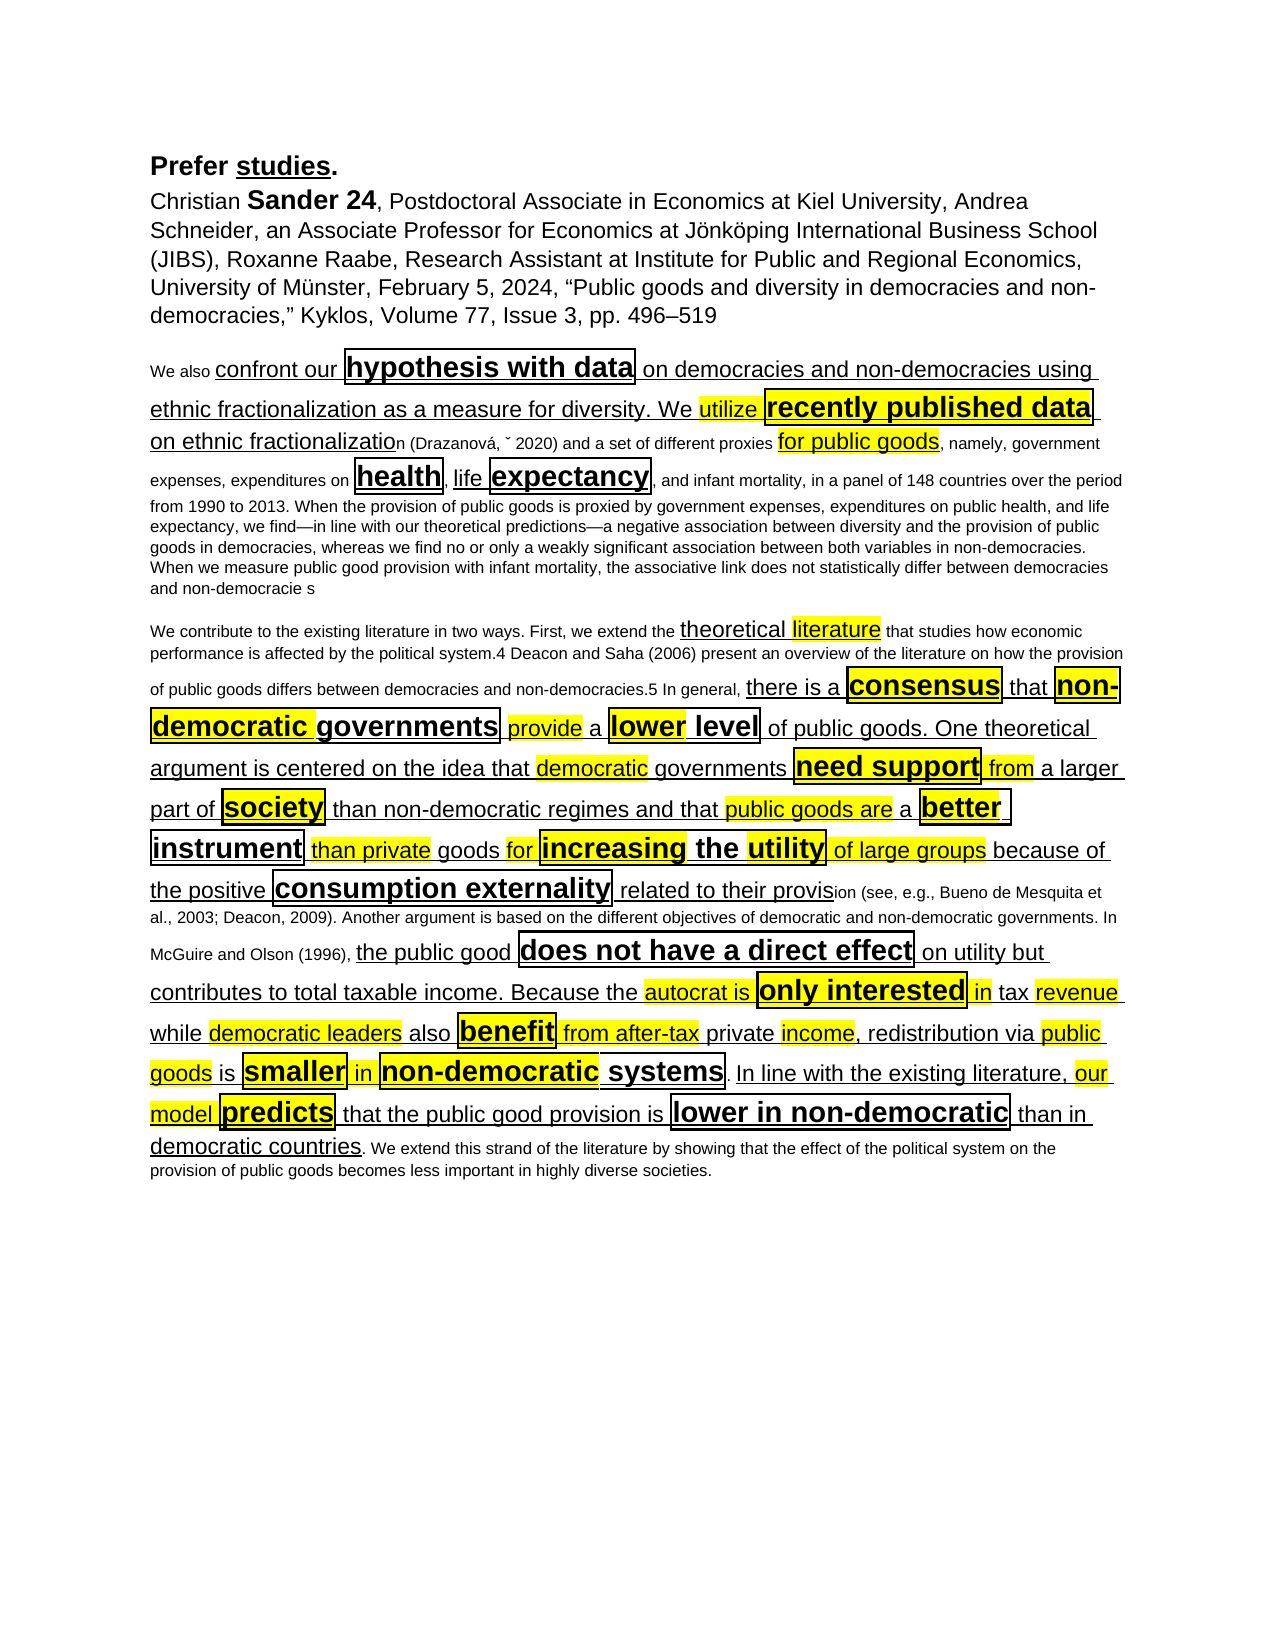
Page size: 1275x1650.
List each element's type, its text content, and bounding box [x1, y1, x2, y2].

text We contribute to the existing literature in two ways. First, we extend the theoretical literature that studies how economic performance is affected by the political system.4 Deacon and Saha (2006) present an overview of the literature on how the provision of public goods differs between democracies and non-democracies.5 In general, there is a consensus that non-democratic governments provide a lower level of public goods. One theoretical argument is centered on the idea that democratic governments need support from a larger part of society than non-democratic regimes and that public goods are a better instrument than private goods for increasing the utility of large groups because of the positive consumption externality related to their provision (see, e.g., Bueno de Mesquita et al., 2003; Deacon, 2009). Another argument is based on the different objectives of democratic and non-democratic governments. In McGuire and Olson (1996), the public good does not have a direct effect on utility but contributes to total taxable income. Because the autocrat is only interested in tax revenue while democratic leaders also benefit from after-tax private income, redistribution via public goods is smaller in non-democratic systems. In line with the existing literature, our model predicts that the public good provision is lower in non-democratic than in democratic countries. We extend this strand of the literature by showing that the effect of the political system on the provision of public goods becomes less important in highly diverse societies. [150, 780, 1125, 1002]
text We contribute to the existing literature in two ways. First, we extend the theoretical literature that studies how economic performance is affected by the political system.4 Deacon and Saha (2006) present an overview of the literature on how the provision of public goods differs between democracies and non-democracies.5 In general, there is a consensus that non-democratic governments provide a lower level of public goods. One theoretical argument is centered on the idea that democratic governments need support from a larger part of society than non-democratic regimes and that public goods are a better instrument than private goods for increasing the utility of large groups because of the positive consumption externality related to their provision (see, e.g., Bueno de Mesquita et al., 2003; Deacon, 2009). Another argument is based on the different objectives of democratic and non-democratic governments. In McGuire and Olson (1996), the public good does not have a direct effect on utility but contributes to total taxable income. Because the autocrat is only interested in tax revenue while democratic leaders also benefit from after-tax private income, redistribution via public goods is smaller in non-democratic systems. In line with the existing literature, our model predicts that the public good provision is lower in non-democratic than in democratic countries. We extend this strand of the literature by showing that the effect of the political system on the provision of public goods becomes less important in highly diverse societies. [150, 616, 1125, 778]
text We contribute to the existing literature in two ways. First, we extend the theoretical literature that studies how economic performance is affected by the political system.4 Deacon and Saha (2006) present an overview of the literature on how the provision of public goods differs between democracies and non-democracies.5 In general, there is a consensus that non-democratic governments provide a lower level of public goods. One theoretical argument is centered on the idea that democratic governments need support from a larger part of society than non-democratic regimes and that public goods are a better instrument than private goods for increasing the utility of large groups because of the positive consumption externality related to their provision (see, e.g., Bueno de Mesquita et al., 2003; Deacon, 2009). Another argument is based on the different objectives of democratic and non-democratic governments. In McGuire and Olson (1996), the public good does not have a direct effect on utility but contributes to total taxable income. Because the autocrat is only interested in tax revenue while democratic leaders also benefit from after-tax private income, redistribution via public goods is smaller in non-democratic systems. In line with the existing literature, our model predicts that the public good provision is lower in non-democratic than in democratic countries. We extend this strand of the literature by showing that the effect of the political system on the provision of public goods becomes less important in highly diverse societies. [150, 1003, 1125, 1180]
text Christian Sander 24, Postdoctoral Associate in Economics at Kiel University, Andrea Schneider, an Associate Professor for Economics at Jönköping International Business School (JIBS), Roxanne Raabe, Research Assistant at Institute for Public and Regional Economics, University of Münster, February 5, 2024, “Public goods and diversity in democracies and non-democracies,” Kyklos, Volume 77, Issue 3, pp. 496–519 [150, 184, 1125, 329]
text We also confront our hypothesis with data on democracies and non-democracies using ethnic fractionalization as a measure for diversity. We utilize recently published data on ethnic fractionalization (Drazanová, ˇ 2020) and a set of different proxies for public goods, namely, government expenses, expenditures on health, life expectancy, and infant mortality, in a panel of 148 countries over the period from 1990 to 2013. When the provision of public goods is proxied by government expenses, expenditures on public health, and life expectancy, we find—in line with our theoretical predictions—a negative association between diversity and the provision of public goods in democracies, whereas we find no or only a weakly significant association between both variables in non-democracies. When we measure public good provision with infant mortality, the associative link does not statistically differ between democracies and non-democracie s [150, 347, 1125, 598]
subtitle Prefer studies. [150, 150, 1125, 181]
